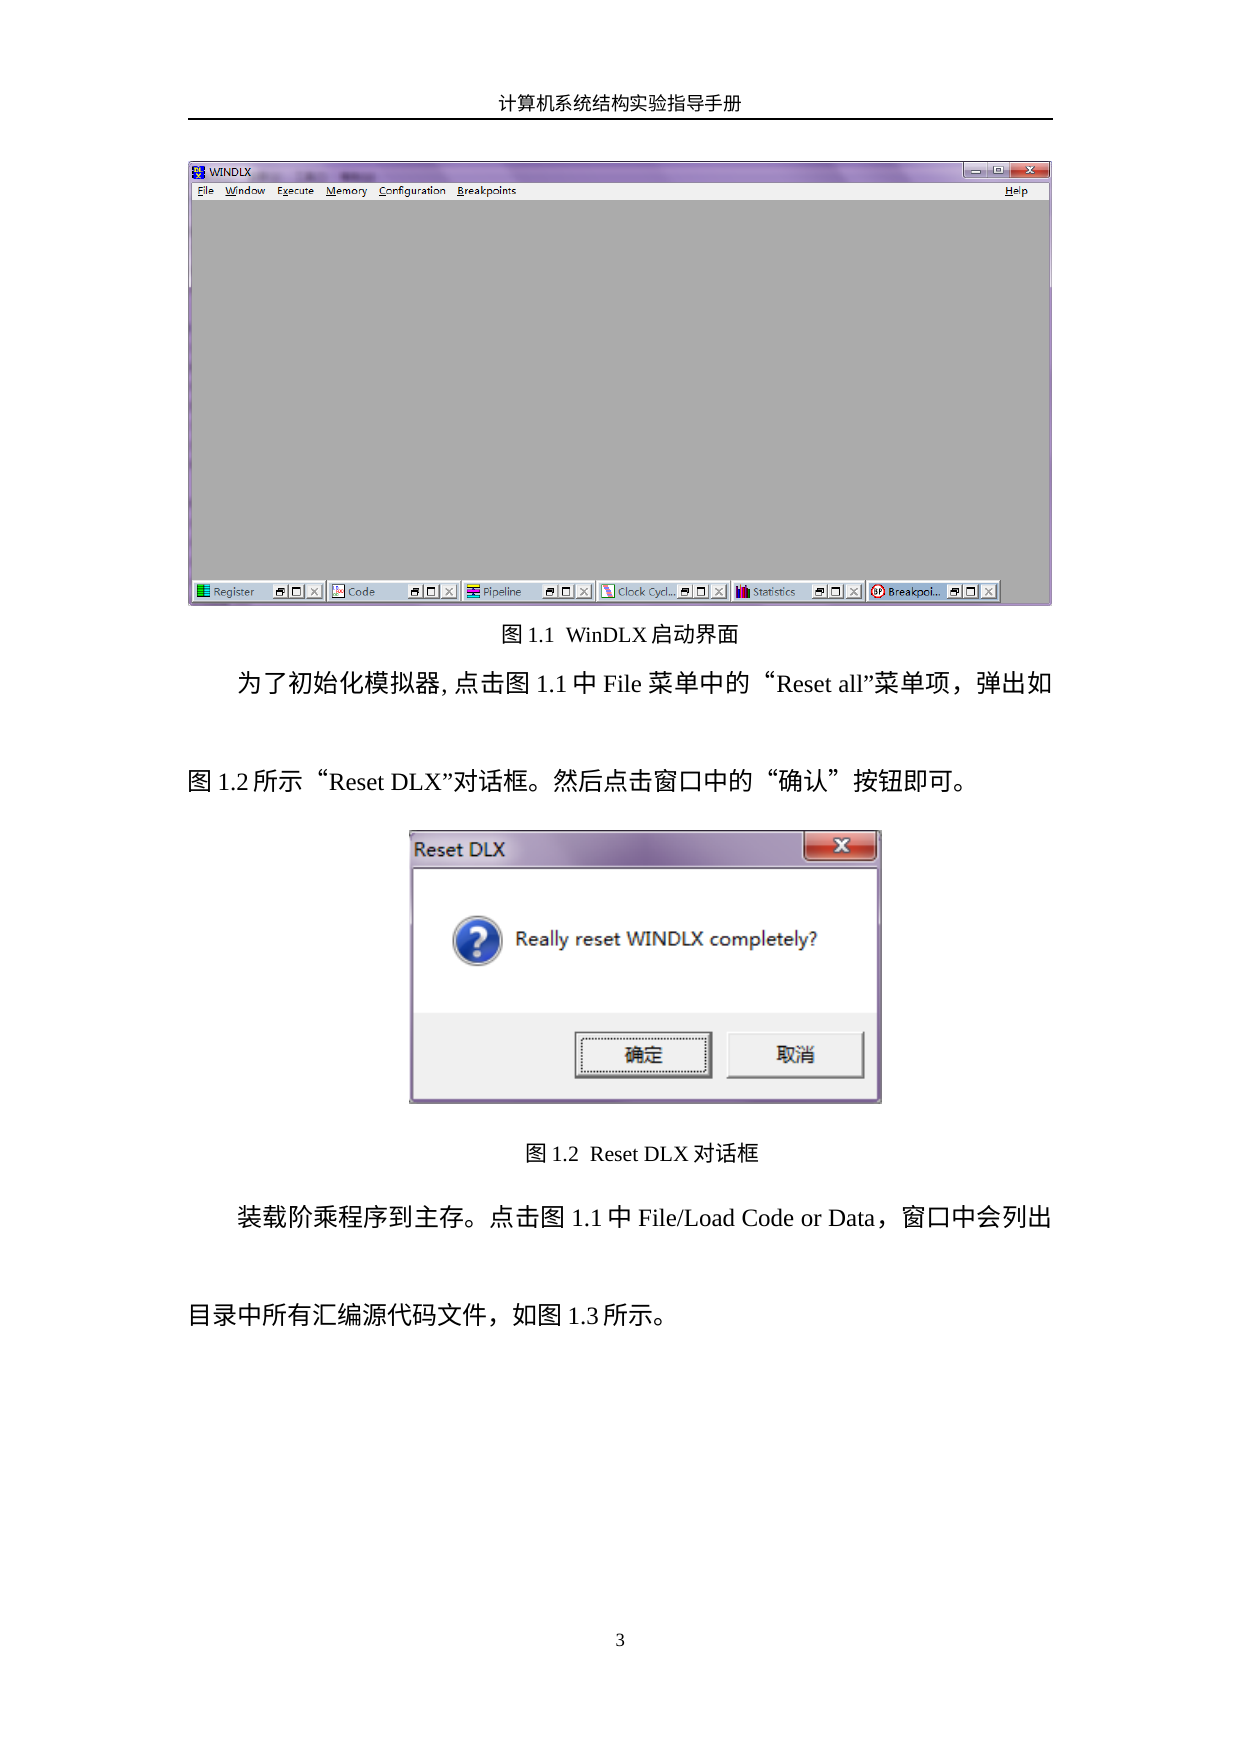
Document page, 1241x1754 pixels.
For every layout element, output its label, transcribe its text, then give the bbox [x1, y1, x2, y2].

picture [409, 830, 882, 1104]
picture [188, 161, 1052, 606]
text 图1.1 WinDLX启动界面 [187, 617, 1053, 649]
text 为了初始化模拟器, 点击图1.1中File 菜单中的“Reset all”菜单项，弹出如图1.2所示“Reset DLX”对话框。然后点击窗口中的“确认”按钮即可。 [187, 649, 1053, 812]
text 图1.2 Reset DLX对话框 [187, 1135, 1053, 1168]
text 装载阶乘程序到主存。点击图1.1中File/Load Code or Data，窗口中会列出目录中所有汇编源代码文件，如图1.3所示。 [187, 1183, 1053, 1346]
